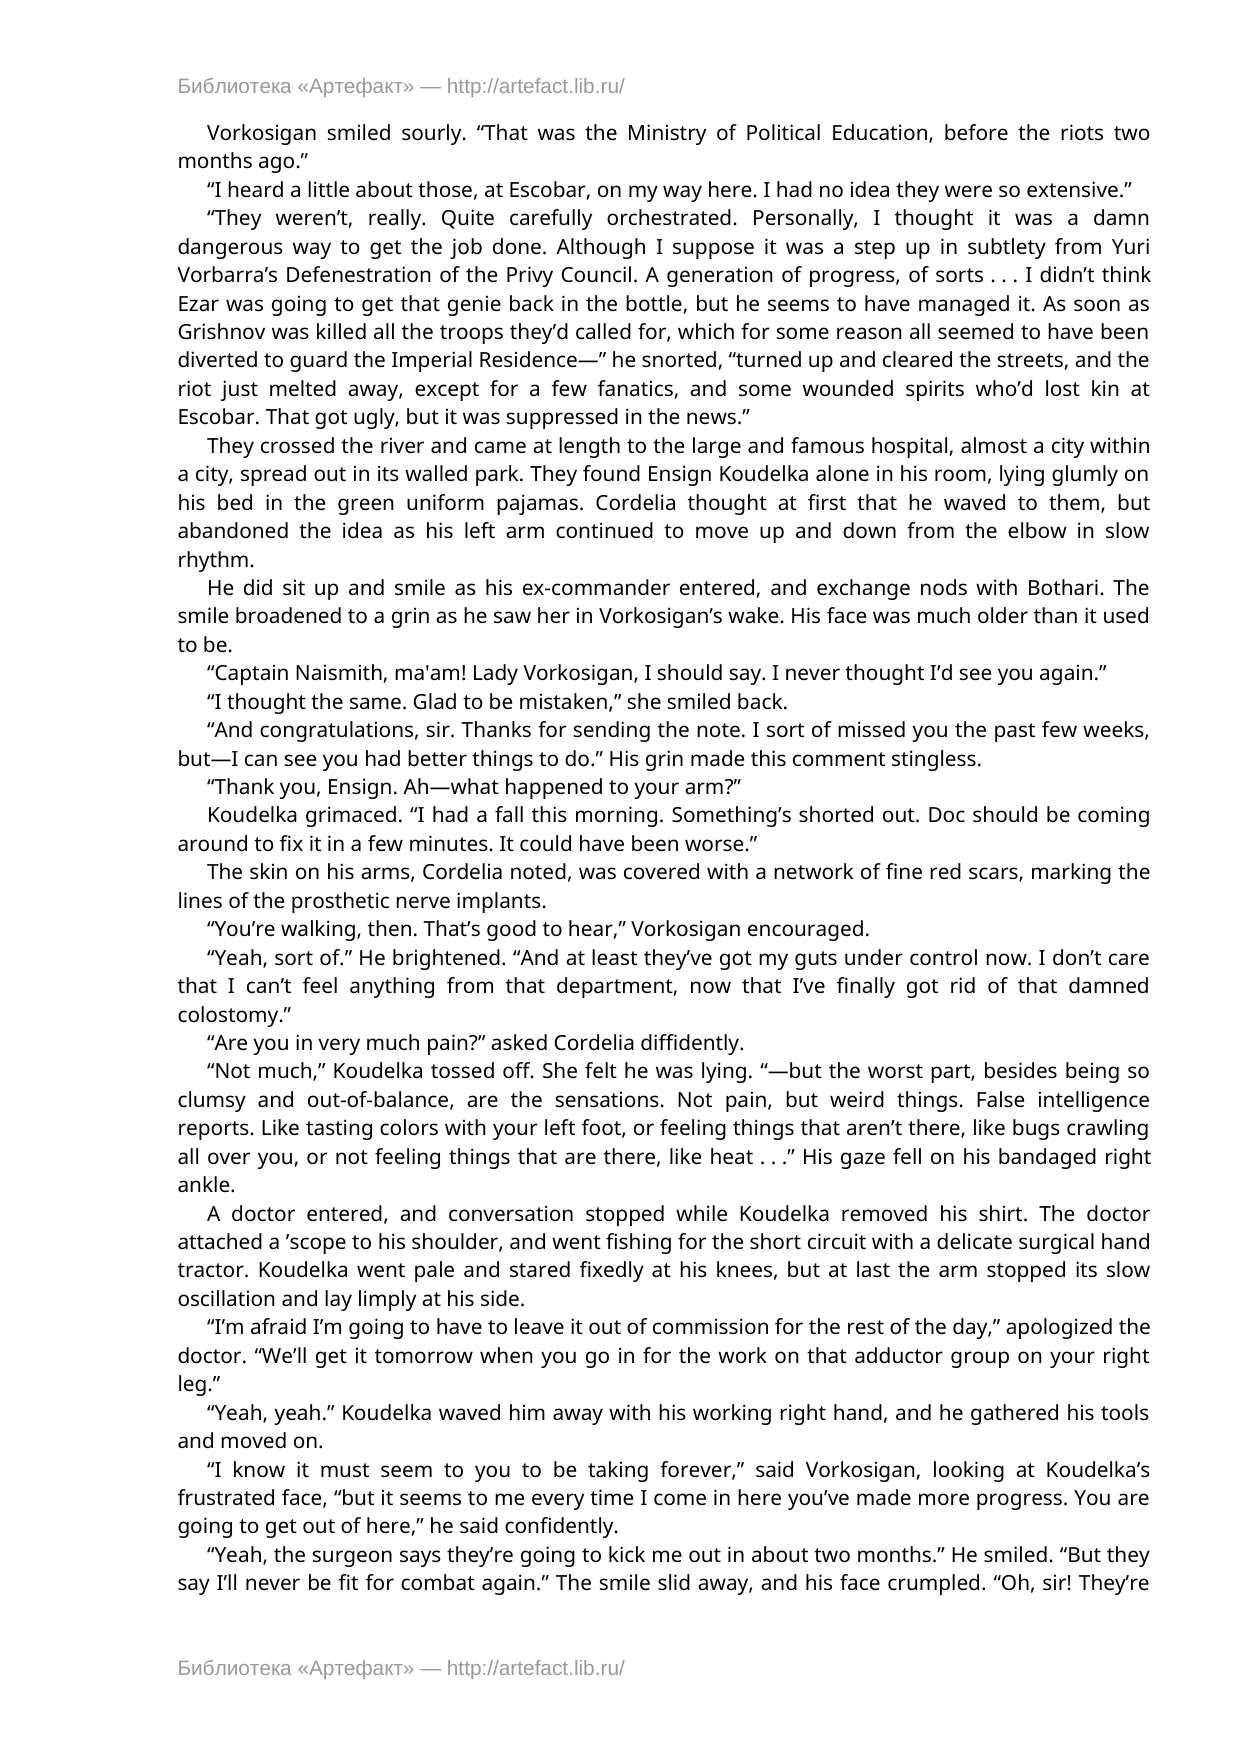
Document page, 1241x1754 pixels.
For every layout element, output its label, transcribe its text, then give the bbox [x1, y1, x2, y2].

text “You’re walking, then. That’s good to hear,” Vorkosigan encouraged. [177, 914, 1152, 943]
text “I thought the same. Glad to be mistaken,” she smiled back. [177, 687, 1152, 715]
text He did sit up and smile as his ex-commander entered, and exchange nods with Bothari. The smile broadened to a grin as he saw her in Vorkosigan’s wake. His face was much older than it used to be. [177, 573, 1152, 658]
text Koudelka grimaced. “I had a fall this morning. Something’s shorted out. Doc should be coming around to fix it in a few minutes. It could have been worse.” [177, 801, 1152, 857]
text “I know it must seem to you to be taking forever,” said Vorkosigan, looking at Koudelka’s frustrated face, “but it seems to me every time I come in here you’ve made more progress. You are going to get out of here,” he said confidently. [177, 1455, 1152, 1540]
text “Yeah, yeah.” Koudelka waved him away with his working right hand, and he gathered his tools and moved on. [177, 1398, 1152, 1455]
text “Are you in very much pain?” asked Cordelia diffidently. [177, 1028, 1152, 1057]
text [177, 1540, 1152, 1597]
text “Captain Naismith, ma'am! Lady Vorkosigan, I should say. I never thought I’d see you again.” [177, 658, 1152, 687]
text They crossed the river and came at length to the large and famous hospital, almost a city within a city, spread out in its walled park. They found Ensign Koudelka alone in his room, lying glumly on his bed in the green uniform pajamas. Cordelia thought at first that he waved to them, but abandoned the idea as his left arm continued to move up and down from the elbow in slow rhythm. [177, 431, 1152, 573]
text A doctor entered, and conversation stopped while Koudelka removed his shirt. The doctor attached a ’scope to his shoulder, and went fishing for the short circuit with a delicate surgical hand tractor. Koudelka went pale and stared fixedly at his knees, but at last the arm stopped its slow oscillation and lay limply at his side. [177, 1199, 1152, 1312]
text “Yeah, sort of.” He brightened. “And at least they’ve got my guts under control now. I don’t care that I can’t feel anything from that department, now that I’ve finally got rid of that damned colostomy.” [177, 943, 1152, 1028]
text “They weren’t, really. Quite carefully orchestrated. Personally, I thought it was a damn dangerous way to get the job done. Although I suppose it was a step up in subtlety from Yuri Vorbarra’s Defenestration of the Privy Council. A generation of progress, of sorts . . . I didn’t think Ezar was going to get that genie back in the bottle, but he seems to have managed it. As soon as Grishnov was killed all the troops they’d called for, which for some reason all seemed to have been diverted to guard the Imperial Residence—” he snorted, “turned up and cleared the streets, and the riot just melted away, except for a few fanatics, and some wounded spirits who’d lost kin at Escobar. That got ugly, but it was suppressed in the news.” [177, 203, 1152, 431]
text “And congratulations, sir. Thanks for sending the note. I sort of missed you the past few weeks, but—I can see you had better things to do.” His grin made this comment stingless. [177, 715, 1152, 772]
text The skin on his arms, Cordelia noted, was covered with a network of fine red scars, marking the lines of the prosthetic nerve implants. [177, 857, 1152, 914]
text “Thank you, Ensign. Ah—what happened to your arm?” [177, 772, 1152, 801]
text “I heard a little about those, at Escobar, on my way here. I had no idea they were so extensive.” [177, 175, 1152, 203]
text “I’m afraid I’m going to have to leave it out of commission for the rest of the day,” apologized the doctor. “We’ll get it tomorrow when you go in for the work on that adductor group on your right leg.” [177, 1312, 1152, 1398]
text Vorkosigan smiled sourly. “That was the Ministry of Political Education, before the riots two months ago.” [177, 118, 1152, 175]
text “Not much,” Koudelka tossed off. She felt he was lying. “—but the worst part, besides being so clumsy and out-of-balance, are the sensations. Not pain, but weird things. False intelligence reports. Like tasting colors with your left foot, or feeling things that aren’t there, like bugs crawling all over you, or not feeling things that are there, like heat . . .” His gaze fell on his bandaged right ankle. [177, 1057, 1152, 1199]
